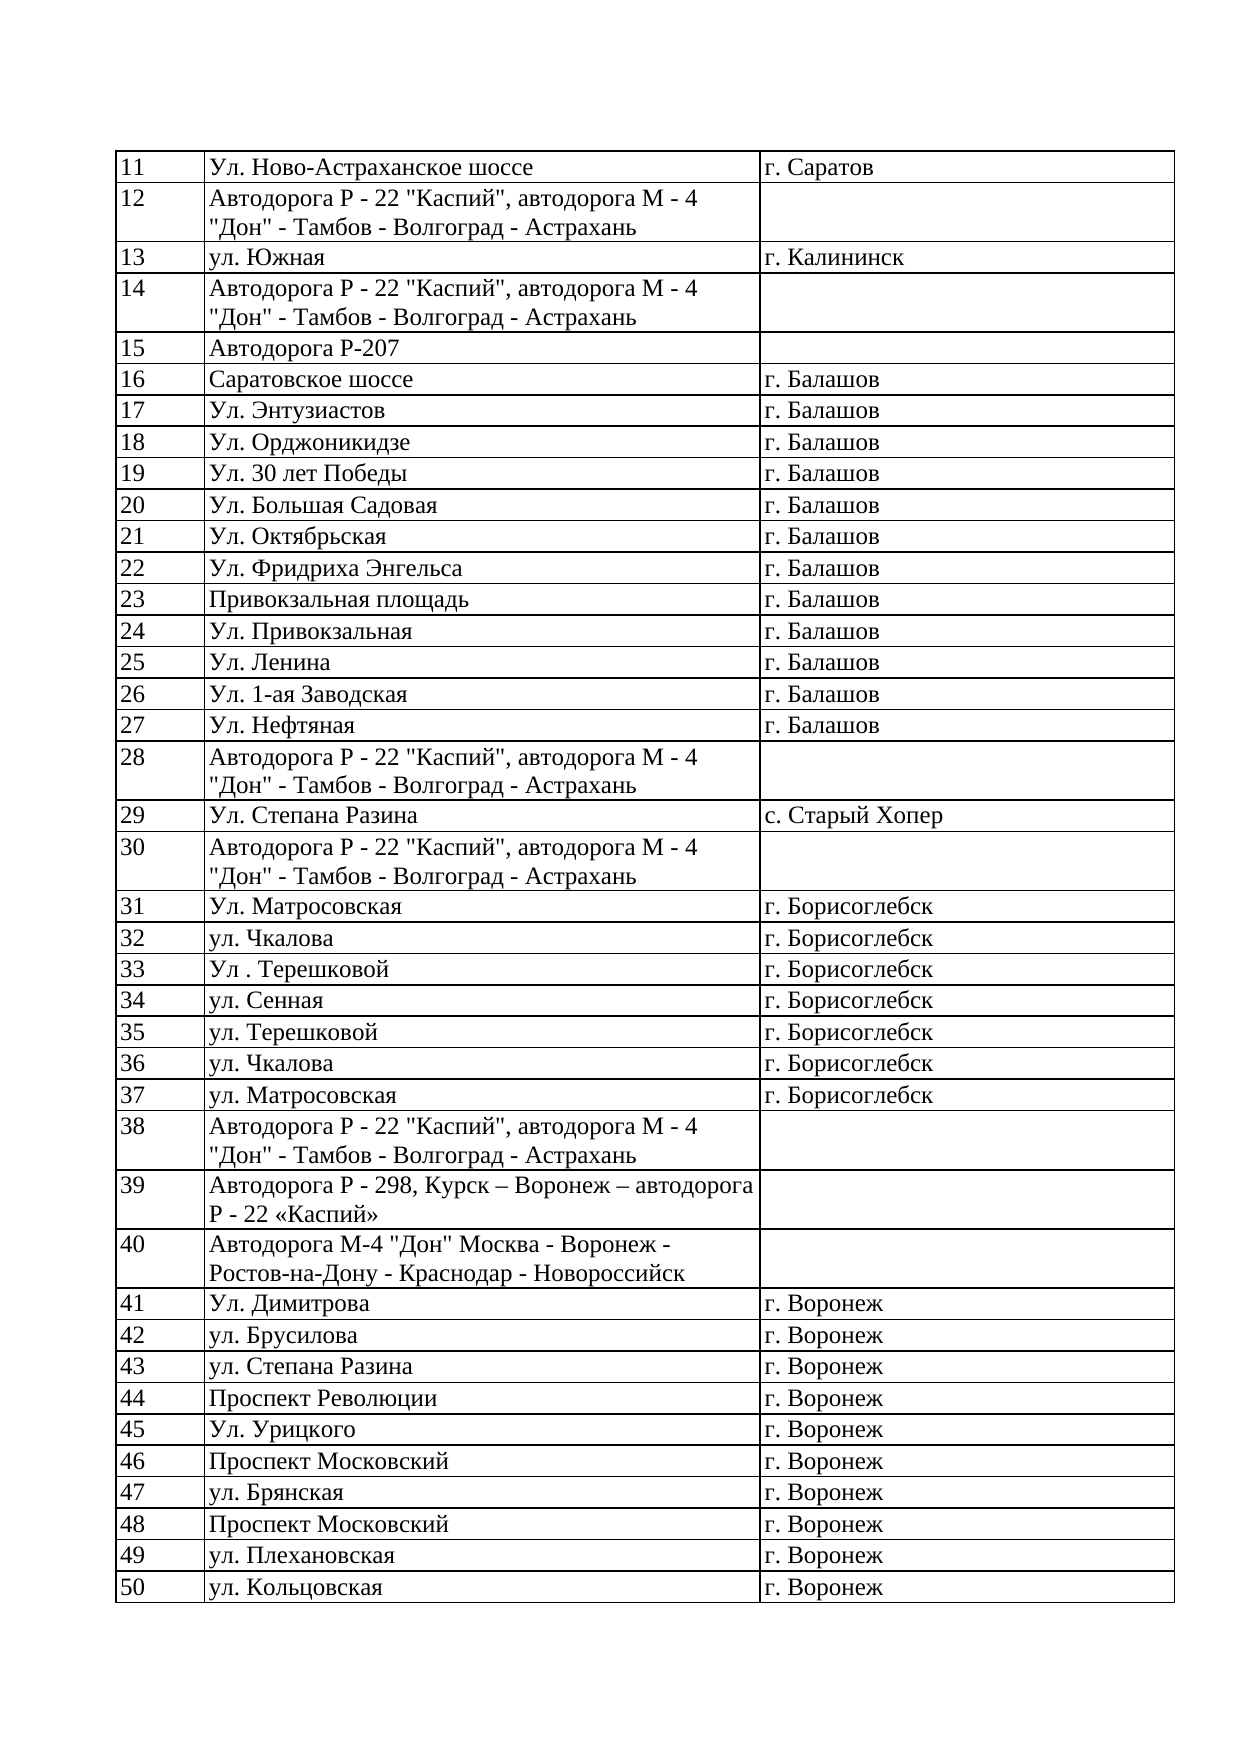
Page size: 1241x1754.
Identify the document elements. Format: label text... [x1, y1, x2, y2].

table_cell 36 [117, 1048, 204, 1078]
table_cell 22 [117, 553, 204, 583]
table_cell ул. Плехановская [205, 1540, 759, 1570]
table_cell ул. Кольцовская [205, 1572, 759, 1602]
table_cell [761, 1171, 1174, 1228]
table_cell 43 [117, 1352, 204, 1381]
table_cell 44 [117, 1383, 204, 1413]
table_cell г. Воронеж [761, 1415, 1174, 1444]
table_cell Ул . Терешковой [205, 954, 759, 984]
table_cell 26 [117, 679, 204, 708]
table_cell 19 [117, 458, 204, 488]
table_cell 24 [117, 616, 204, 646]
table_cell ул. Терешковой [205, 1017, 759, 1047]
table_cell 41 [117, 1289, 204, 1318]
table_cell г. Борисоглебск [761, 986, 1174, 1015]
table_cell 32 [117, 923, 204, 952]
table_cell Автодорога Р - 22 "Каспий", автодорога М - 4 "Дон" - Тамбов - Волгоград - Астрахань [205, 274, 759, 331]
table_cell г. Балашов [761, 584, 1174, 614]
table_cell 28 [117, 742, 204, 799]
table_cell 27 [117, 710, 204, 740]
table_cell г. Балашов [761, 679, 1174, 708]
table_cell 46 [117, 1446, 204, 1476]
table_cell г. Балашов [761, 616, 1174, 646]
table_cell 29 [117, 801, 204, 831]
table_cell г. Балашов [761, 710, 1174, 740]
table_cell 20 [117, 490, 204, 520]
table_cell Автодорога Р - 22 "Каспий", автодорога М - 4 "Дон" - Тамбов - Волгоград - Астрахань [205, 832, 759, 889]
table_cell ул. Матросовская [205, 1080, 759, 1110]
table_cell 49 [117, 1540, 204, 1570]
table_cell 12 [117, 183, 204, 241]
table_cell Ул. Привокзальная [205, 616, 759, 646]
table_cell 14 [117, 274, 204, 331]
table_cell г. Воронеж [761, 1477, 1174, 1507]
table_cell 13 [117, 242, 204, 272]
table_cell ул. Сенная [205, 986, 759, 1015]
table_cell 42 [117, 1320, 204, 1350]
table_cell 25 [117, 647, 204, 677]
table_cell г. Балашов [761, 490, 1174, 520]
table_cell г. Воронеж [761, 1383, 1174, 1413]
table_cell г. Борисоглебск [761, 954, 1174, 984]
table_cell г. Калининск [761, 242, 1174, 272]
table_cell Ул. Урицкого [205, 1415, 759, 1444]
table_cell Проспект Революции [205, 1383, 759, 1413]
table_cell Автодорога М-4 "Дон" Москва - Воронеж - Ростов-на-Дону - Краснодар - Новороссийск [205, 1230, 759, 1287]
table_cell Автодорога Р - 298, Курск – Воронеж – автодорога Р - 22 «Каспий» [205, 1171, 759, 1228]
table_cell [761, 183, 1174, 241]
table_cell 30 [117, 832, 204, 889]
table_cell г. Воронеж [761, 1540, 1174, 1570]
table_cell г. Балашов [761, 553, 1174, 583]
table_cell ул. Брянская [205, 1477, 759, 1507]
table_cell 16 [117, 364, 204, 394]
table_cell с. Старый Хопер [761, 801, 1174, 831]
table_cell 39 [117, 1171, 204, 1228]
table_cell Ул. Большая Садовая [205, 490, 759, 520]
table_cell ул. Степана Разина [205, 1352, 759, 1381]
table_cell Автодорога Р - 22 "Каспий", автодорога М - 4 "Дон" - Тамбов - Волгоград - Астрахань [205, 742, 759, 799]
table_cell 35 [117, 1017, 204, 1047]
table_cell 33 [117, 954, 204, 984]
table_cell ул. Чкалова [205, 923, 759, 952]
table_cell ул. Брусилова [205, 1320, 759, 1350]
table_cell г. Воронеж [761, 1289, 1174, 1318]
table_cell 47 [117, 1477, 204, 1507]
table_cell 15 [117, 333, 204, 362]
table_cell ул. Чкалова [205, 1048, 759, 1078]
table_cell Ул. Орджоникидзе [205, 427, 759, 457]
table_cell г. Балашов [761, 427, 1174, 457]
table_cell [761, 1230, 1174, 1287]
table_cell г. Борисоглебск [761, 923, 1174, 952]
table_cell Ул. Октябрьская [205, 521, 759, 551]
table_cell [761, 333, 1174, 362]
table_cell [761, 274, 1174, 331]
table_cell г. Воронеж [761, 1572, 1174, 1602]
table_cell Проспект Московский [205, 1509, 759, 1539]
table_cell г. Воронеж [761, 1446, 1174, 1476]
table_cell Ул. Нефтяная [205, 710, 759, 740]
table_cell 34 [117, 986, 204, 1015]
table_cell 37 [117, 1080, 204, 1110]
table_cell Ул. 30 лет Победы [205, 458, 759, 488]
table_cell Саратовское шоссе [205, 364, 759, 394]
table_cell 38 [117, 1111, 204, 1169]
table_cell г. Борисоглебск [761, 1080, 1174, 1110]
table_cell г. Саратов [761, 152, 1174, 181]
table_cell 45 [117, 1415, 204, 1444]
table_cell 23 [117, 584, 204, 614]
table_cell Ул. Ленина [205, 647, 759, 677]
table_cell г. Балашов [761, 647, 1174, 677]
table_cell 11 [117, 152, 204, 181]
table_cell Привокзальная площадь [205, 584, 759, 614]
table_cell г. Воронеж [761, 1352, 1174, 1381]
table_cell 21 [117, 521, 204, 551]
table_cell Ул. Матросовская [205, 891, 759, 921]
table_cell 17 [117, 396, 204, 425]
table_cell 40 [117, 1230, 204, 1287]
table_cell Автодорога Р - 22 "Каспий", автодорога М - 4 "Дон" - Тамбов - Волгоград - Астрахань [205, 1111, 759, 1169]
table_cell Ул. Димитрова [205, 1289, 759, 1318]
table_cell г. Борисоглебск [761, 1017, 1174, 1047]
table_cell г. Балашов [761, 458, 1174, 488]
table_cell г. Балашов [761, 364, 1174, 394]
table_cell 48 [117, 1509, 204, 1539]
table_cell Ул. Фридриха Энгельса [205, 553, 759, 583]
table_cell г. Балашов [761, 521, 1174, 551]
table_cell г. Воронеж [761, 1320, 1174, 1350]
table_cell 50 [117, 1572, 204, 1602]
table_cell г. Борисоглебск [761, 891, 1174, 921]
table_cell Ул. Энтузиастов [205, 396, 759, 425]
table_cell [761, 742, 1174, 799]
table_cell [761, 832, 1174, 889]
table_cell г. Балашов [761, 396, 1174, 425]
table_cell г. Борисоглебск [761, 1048, 1174, 1078]
table_cell 31 [117, 891, 204, 921]
table_cell г. Воронеж [761, 1509, 1174, 1539]
table_cell Автодорога Р-207 [205, 333, 759, 362]
table_cell [761, 1111, 1174, 1169]
table_cell Ул. 1-ая Заводская [205, 679, 759, 708]
table_cell Ул. Степана Разина [205, 801, 759, 831]
table_cell Проспект Московский [205, 1446, 759, 1476]
table_cell Автодорога Р - 22 "Каспий", автодорога М - 4 "Дон" - Тамбов - Волгоград - Астрахань [205, 183, 759, 241]
table_cell 18 [117, 427, 204, 457]
table_cell ул. Южная [205, 242, 759, 272]
table_cell Ул. Ново-Астраханское шоссе [205, 152, 759, 181]
